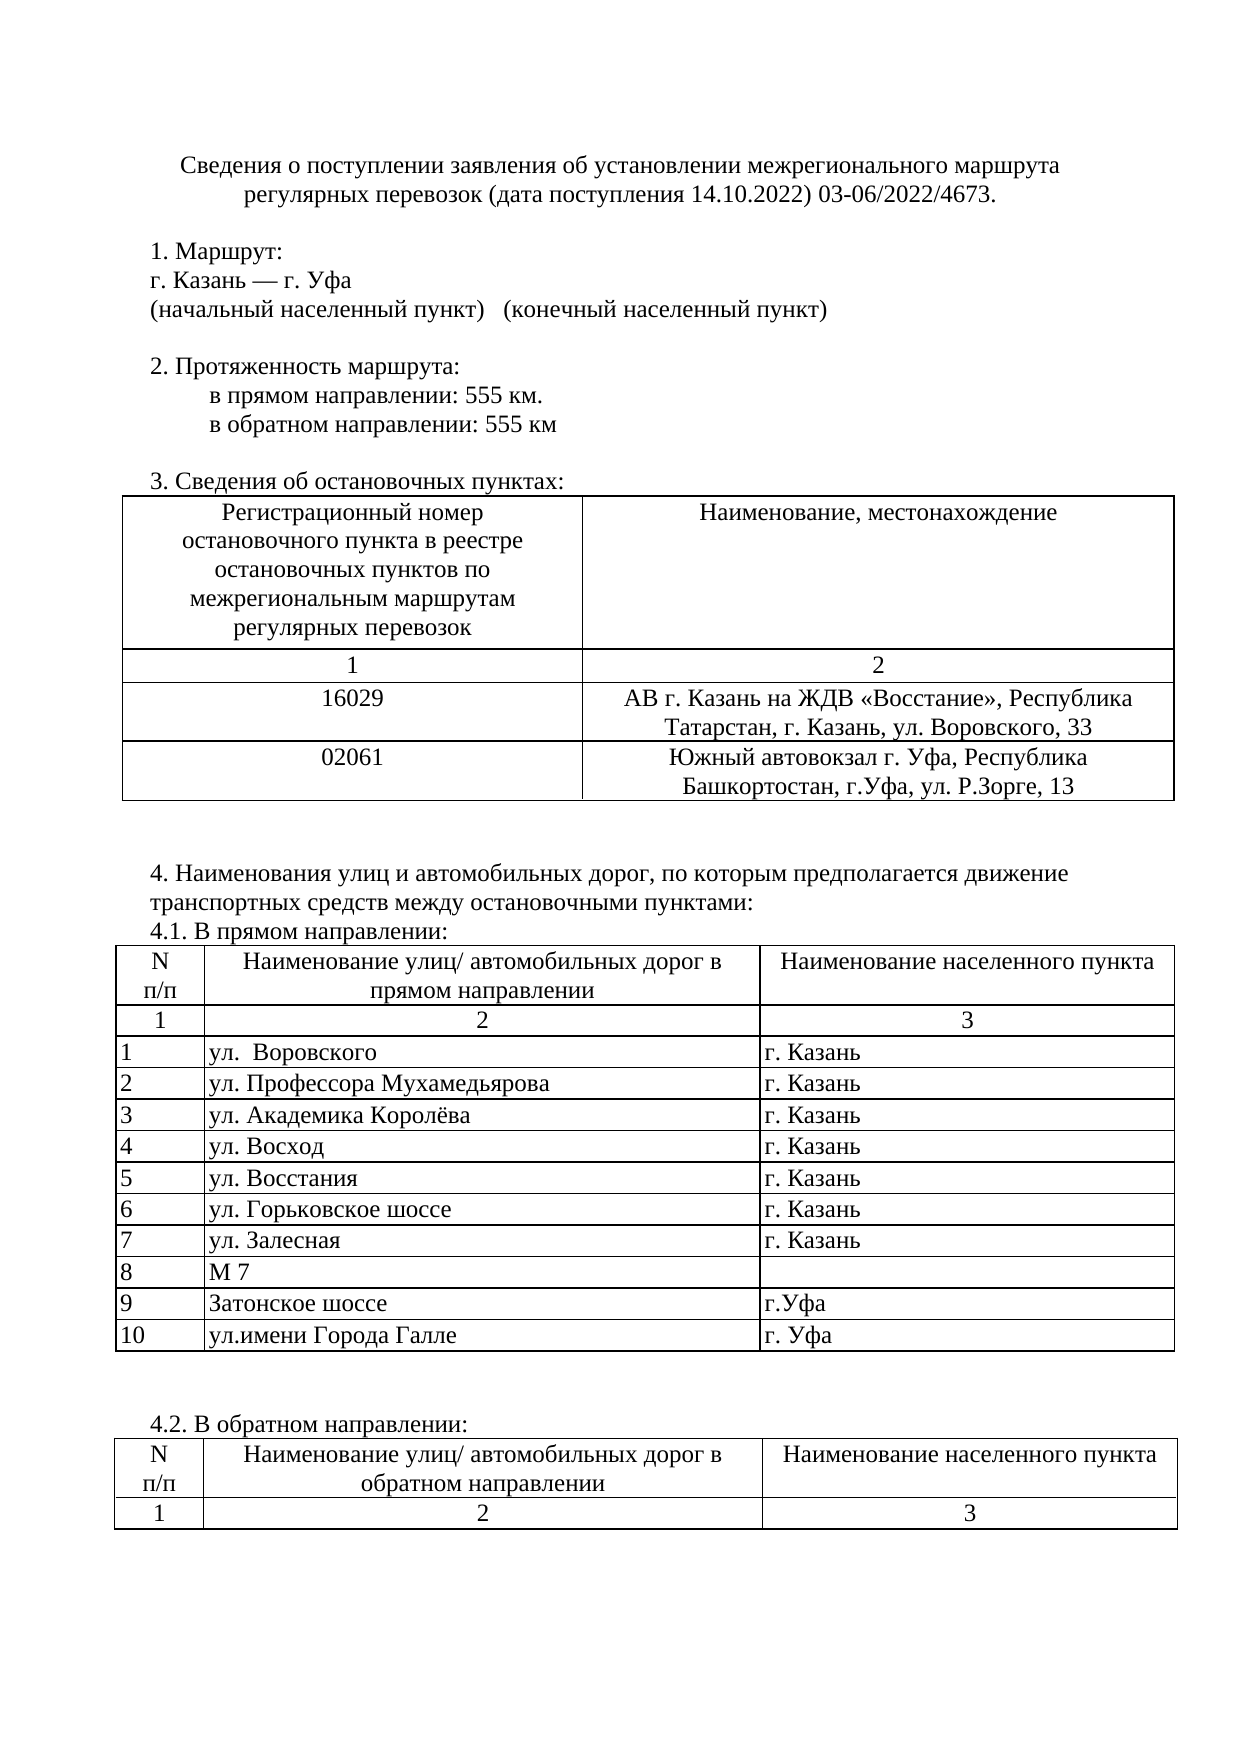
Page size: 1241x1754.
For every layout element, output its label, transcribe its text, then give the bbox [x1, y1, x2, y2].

table_cell 02061 [123, 742, 582, 799]
table_cell г. Казань [761, 1131, 1174, 1161]
text в обратном направлении: 555 км [150, 409, 1090, 437]
table_cell 1 [117, 1037, 204, 1067]
text 1. Маршрут: [150, 236, 1090, 265]
table_header Регистрационный номер остановочного пункта в реестре остановочных пунктов по межрегиональным маршрутам регулярных перевозок [123, 497, 582, 648]
table_cell ул. Залесная [205, 1226, 759, 1256]
table_cell 3 [761, 1006, 1174, 1035]
text 4.2. В обратном направлении: [150, 1409, 1090, 1438]
table_cell г. Казань [761, 1037, 1174, 1067]
table_cell г. Казань [761, 1163, 1174, 1193]
table_cell 1 [115, 1498, 203, 1528]
text Сведения о поступлении заявления об установлении межрегионального маршрута регулярных перевозок (дата поступления 14.10.2022) 03-06/2022/4673. [150, 150, 1090, 207]
table_cell 8 [117, 1257, 204, 1287]
table_cell 2 [205, 1006, 759, 1035]
table_cell ул. Восход [205, 1131, 759, 1161]
table_cell 2 [204, 1498, 762, 1528]
text 4.1. В прямом направлении: [150, 916, 1090, 945]
table_cell 3 [117, 1100, 204, 1130]
table_cell 10 [117, 1320, 204, 1350]
table_cell г. Уфа [761, 1320, 1174, 1350]
table_cell М 7 [205, 1257, 759, 1287]
text г. Казань — г. Уфа [150, 265, 1090, 294]
table_cell 7 [117, 1226, 204, 1256]
table_cell 4 [117, 1131, 204, 1161]
table_cell 3 [763, 1497, 1177, 1528]
table_cell ул. Восстания [205, 1163, 759, 1193]
table_cell ул. Воровского [205, 1037, 759, 1067]
table_cell 2 [583, 650, 1173, 681]
table_cell ул. Академика Королёва [205, 1100, 759, 1130]
table_header Наименование населенного пункта [761, 946, 1174, 1004]
table_cell ул.имени Города Галле [205, 1320, 759, 1350]
table_cell АВ г. Казань на ЖДВ «Восстание», Республика Татарстан, г. Казань, ул. Воровского, 33 [583, 683, 1173, 740]
text в прямом направлении: 555 км. [150, 380, 1090, 409]
text 3. Сведения об остановочных пунктах: [150, 466, 1090, 495]
table_cell Южный автовокзал г. Уфа, Республика Башкортостан, г.Уфа, ул. Р.Зорге, 13 [583, 742, 1173, 799]
table_header Наименование, местонахождение [583, 497, 1173, 648]
table_cell 9 [117, 1289, 204, 1318]
table_cell ул. Профессора Мухамедьярова [205, 1068, 759, 1098]
table_cell [761, 1257, 1174, 1287]
table_cell 1 [123, 650, 582, 681]
table_cell г. Казань [761, 1226, 1174, 1256]
table_cell 6 [117, 1194, 204, 1224]
table_cell г.Уфа [761, 1289, 1174, 1318]
table_header N п/п [115, 1439, 203, 1497]
table_cell Затонское шоссе [205, 1289, 759, 1318]
table_cell г. Казань [761, 1194, 1174, 1224]
table_cell г. Казань [761, 1068, 1174, 1098]
text 4. Наименования улиц и автомобильных дорог, по которым предполагается движение транспортных средств между остановочными пунктами: [150, 858, 1090, 916]
table_cell г. Казань [761, 1100, 1174, 1130]
table_cell 5 [117, 1163, 204, 1193]
table_header Наименование улиц/ автомобильных дорог в обратном направлении [204, 1439, 762, 1497]
table_cell 16029 [123, 683, 582, 740]
table_header N п/п [117, 946, 204, 1004]
table_cell 2 [117, 1068, 204, 1098]
text (начальный населенный пункт) (конечный населенный пункт) [150, 294, 1090, 322]
table_cell ул. Горьковское шоссе [205, 1194, 759, 1224]
table_header Наименование населенного пункта [763, 1439, 1177, 1497]
table_cell 1 [117, 1006, 204, 1035]
text 2. Протяженность маршрута: [150, 351, 1090, 380]
table_header Наименование улиц/ автомобильных дорог в прямом направлении [205, 946, 759, 1004]
